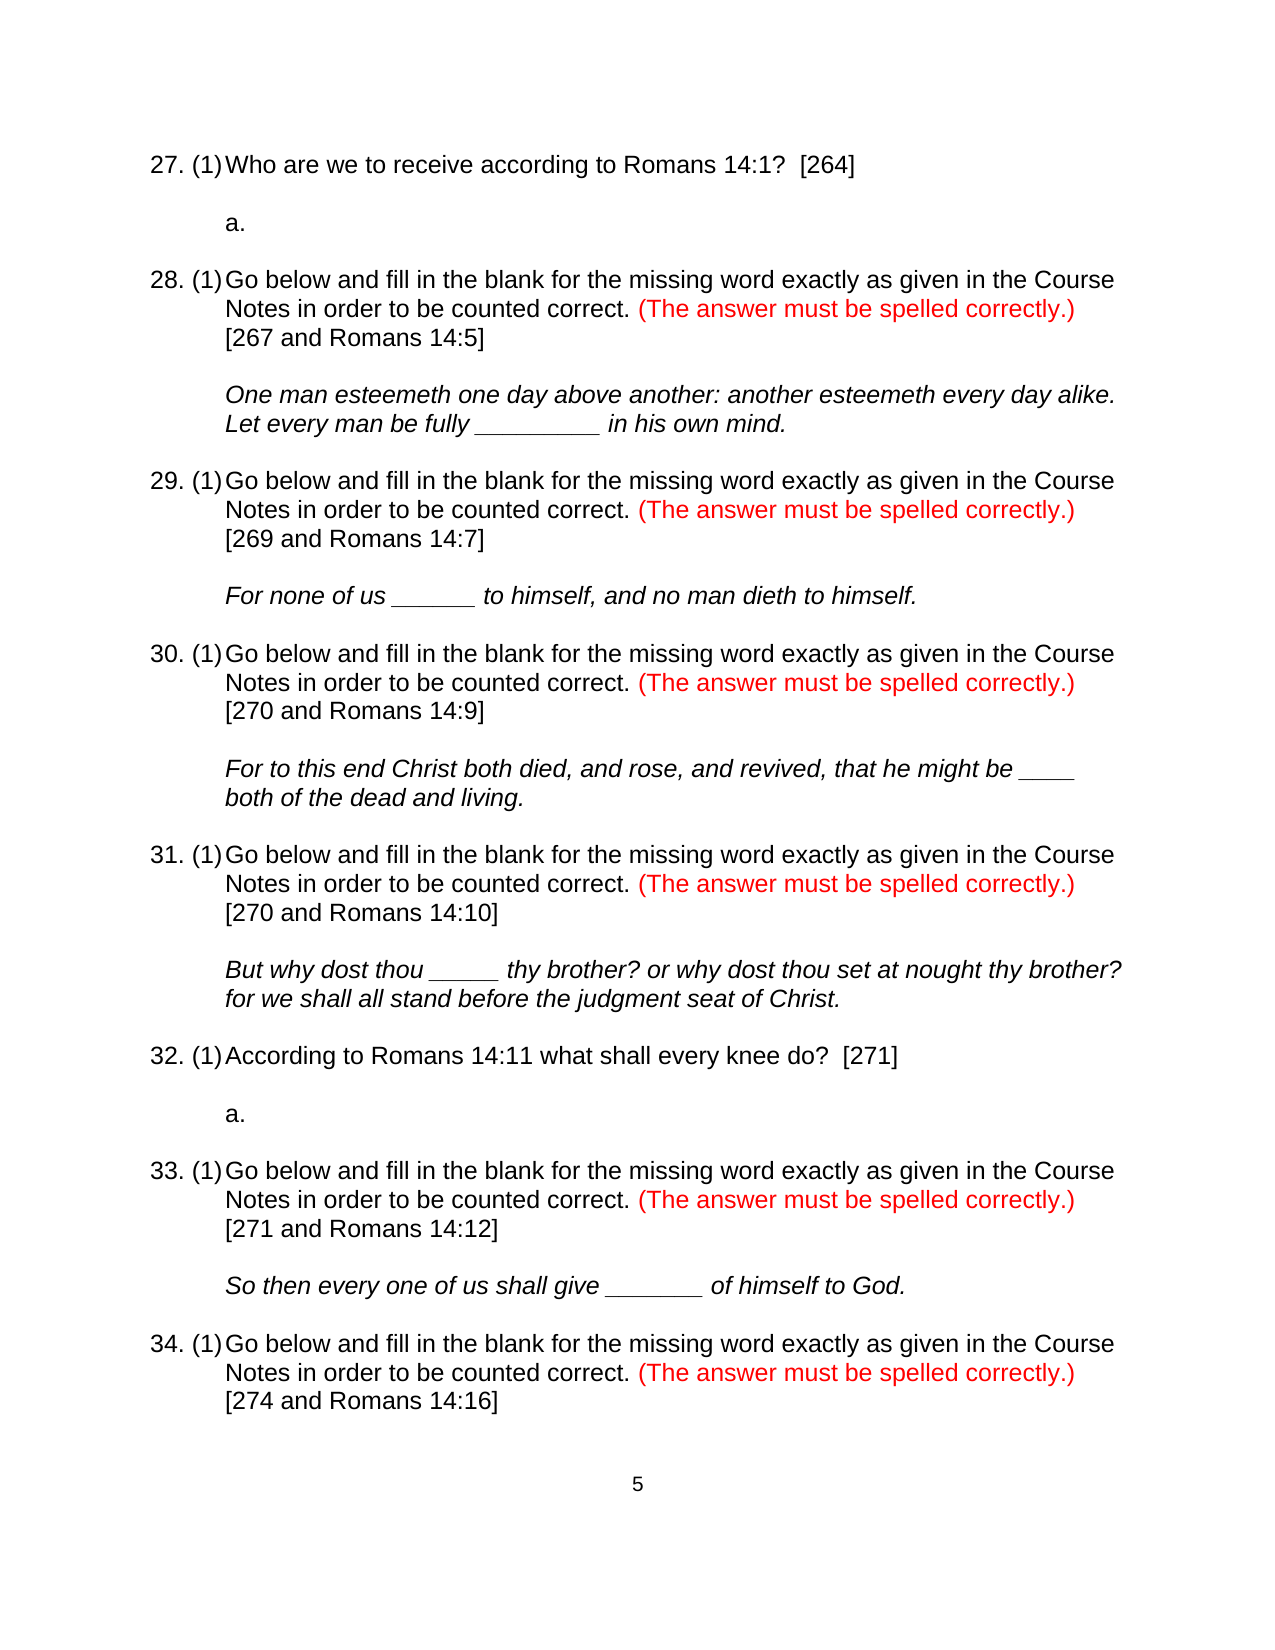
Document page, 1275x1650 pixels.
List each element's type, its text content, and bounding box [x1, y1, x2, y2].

text 32. (1) According to Romans 14:11 what shall every knee do? [271] [150, 1041, 1125, 1070]
text For to this end Christ both died, and rose, and revived, that he might be ____ both of the dead and living. [225, 754, 1125, 811]
text For none of us ______ to himself, and no man dieth to himself. [225, 581, 1125, 610]
text 30. (1) Go below and fill in the blank for the missing word exactly as given in the Course Notes in order to be counted correct. (The answer must be spelled correctly.) [270 and Romans 14:9] [150, 639, 1125, 725]
text 29. (1) Go below and fill in the blank for the missing word exactly as given in the Course Notes in order to be counted correct. (The answer must be spelled correctly.) [269 and Romans 14:7] [150, 466, 1125, 552]
text So then every one of us shall give _______ of himself to God. [225, 1271, 1125, 1300]
text 27. (1) Who are we to receive according to Romans 14:1? [264] [150, 150, 1125, 179]
text a. [150, 207, 1125, 236]
text One man esteemeth one day above another: another esteemeth every day alike. Let every man be fully _________ in his own mind. [225, 380, 1125, 437]
text 31. (1) Go below and fill in the blank for the missing word exactly as given in the Course Notes in order to be counted correct. (The answer must be spelled correctly.) [270 and Romans 14:10] [150, 840, 1125, 926]
text 34. (1) Go below and fill in the blank for the missing word exactly as given in the Course Notes in order to be counted correct. (The answer must be spelled correctly.) [274 and Romans 14:16] [150, 1329, 1125, 1415]
text a. [150, 1099, 1125, 1127]
text 28. (1) Go below and fill in the blank for the missing word exactly as given in the Course Notes in order to be counted correct. (The answer must be spelled correctly.) [267 and Romans 14:5] [150, 265, 1125, 351]
text 33. (1) Go below and fill in the blank for the missing word exactly as given in the Course Notes in order to be counted correct. (The answer must be spelled correctly.) [271 and Romans 14:12] [150, 1156, 1125, 1242]
text But why dost thou _____ thy brother? or why dost thou set at nought thy brother? for we shall all stand before the judgment seat of Christ. [225, 955, 1125, 1012]
